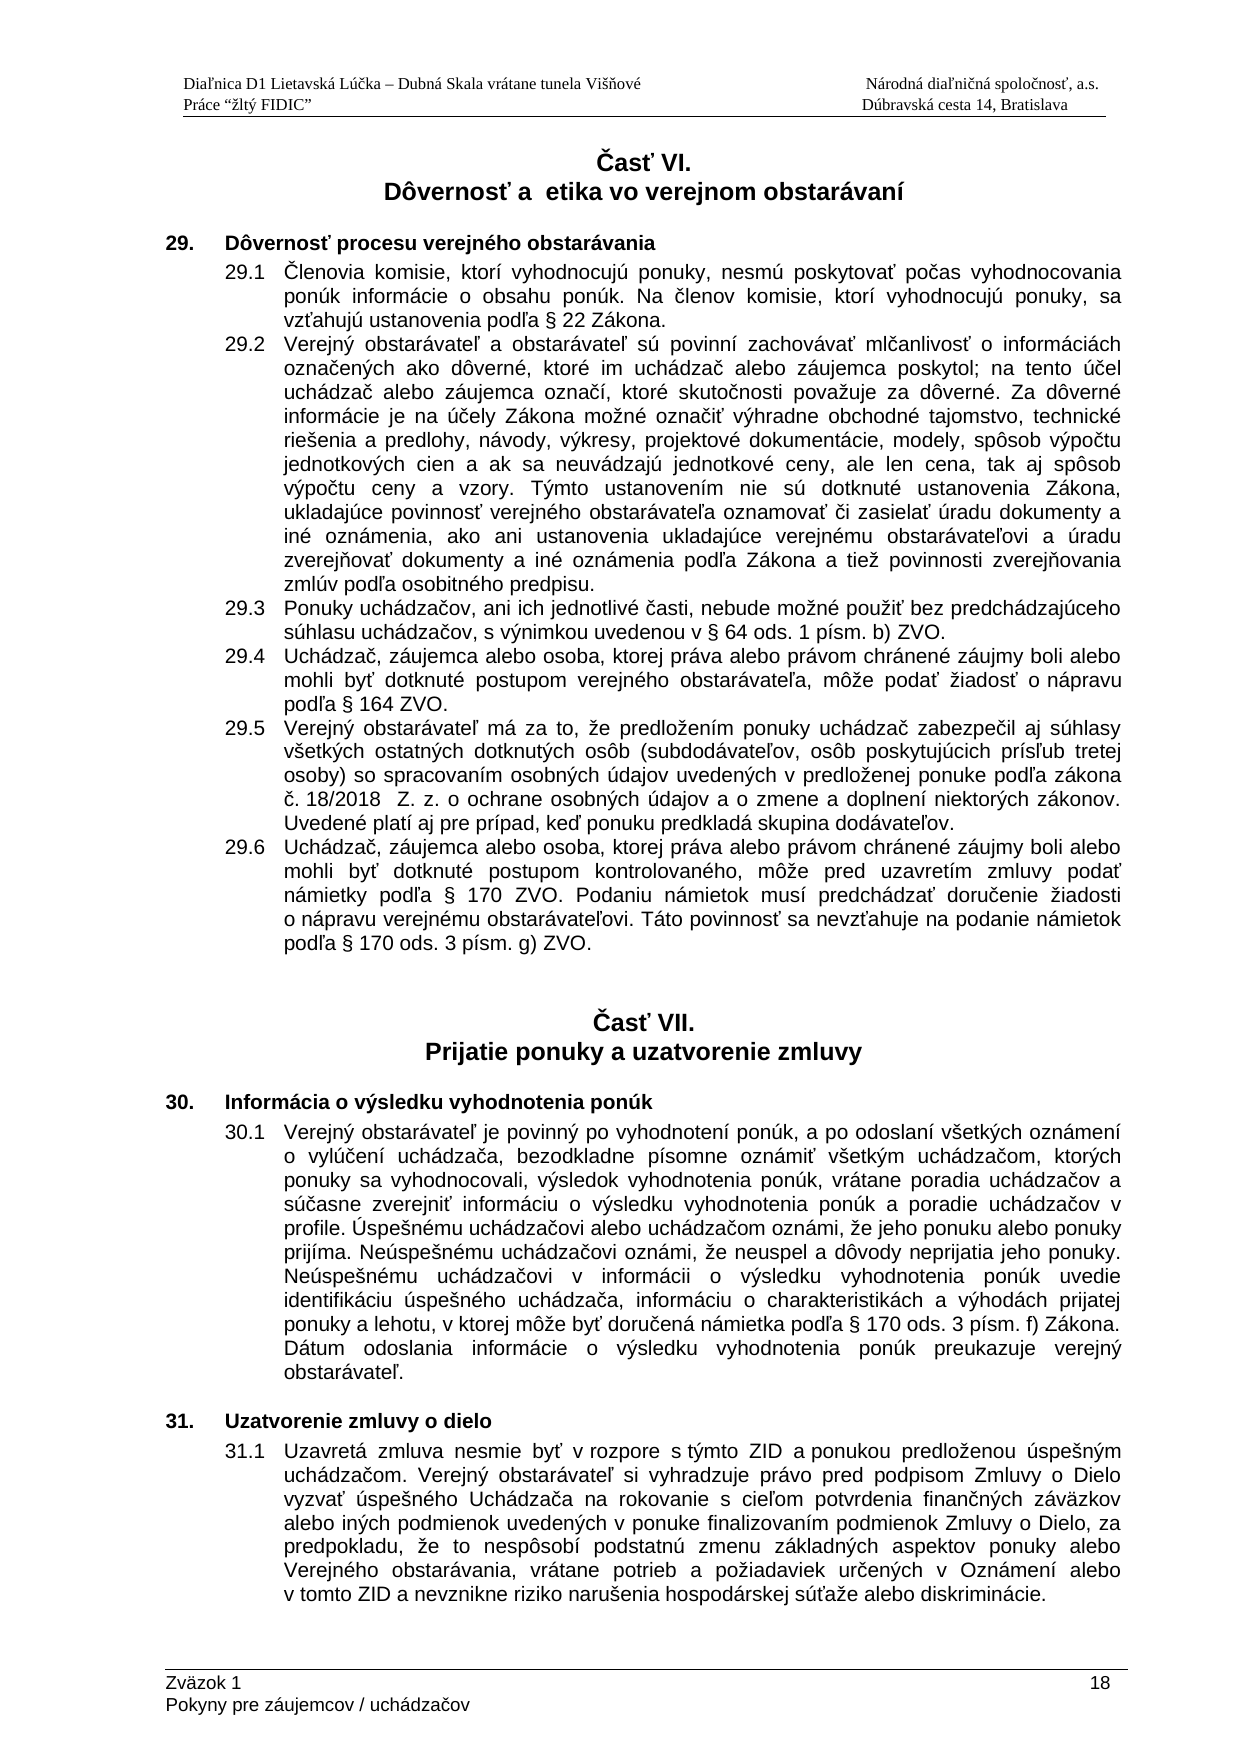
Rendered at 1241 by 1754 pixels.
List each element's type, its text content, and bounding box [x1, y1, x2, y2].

text Dôvernosť a etika vo verejnom obstarávaní [165, 177, 1122, 205]
text 29. Dôvernosť procesu verejného obstarávania [165, 230, 1122, 254]
text 29.5 Verejný obstarávateľ má za to, že predložením ponuky uchádzač zabezpečil aj súhlasy všetkých ostatných dotknutých osôb (subdodávateľov, osôb poskytujúcich prísľub tretej osoby) so spracovaním osobných údajov uvedených v predloženej ponuke podľa zákona č. 18/2018 Z. z. o ochrane osobných údajov a o zmene a doplnení niektorých zákonov. Uvedené platí aj pre prípad, keď ponuku predkladá skupina dodávateľov. [224, 715, 1122, 835]
text 30. Informácia o výsledku vyhodnotenia ponúk [165, 1090, 1122, 1114]
text 31.1 Uzavretá zmluva nesmie byť v rozpore s týmto ZID a ponukou predloženou úspešným uchádzačom. Verejný obstarávateľ si vyhradzuje právo pred podpisom Zmluvy o Dielo vyzvať úspešného Uchádzača na rokovanie s cieľom potvrdenia finančných záväzkov alebo iných podmienok uvedených v ponuke finalizovaním podmienok Zmluvy o Dielo, za predpokladu, že to nespôsobí podstatnú zmenu základných aspektov ponuky alebo Verejného obstarávania, vrátane potrieb a požiadaviek určených v Oznámení alebo v tomto ZID a nevznikne riziko narušenia hospodárskej súťaže alebo diskriminácie. [224, 1438, 1122, 1606]
text 29.2 Verejný obstarávateľ a obstarávateľ sú povinní zachovávať mlčanlivosť o informáciách označených ako dôverné, ktoré im uchádzač alebo záujemca poskytol; na tento účel uchádzač alebo záujemca označí, ktoré skutočnosti považuje za dôverné. Za dôverné informácie je na účely Zákona možné označiť výhradne obchodné tajomstvo, technické riešenia a predlohy, návody, výkresy, projektové dokumentácie, modely, spôsob výpočtu jednotkových cien a ak sa neuvádzajú jednotkové ceny, ale len cena, tak aj spôsob výpočtu ceny a vzory. Týmto ustanovením nie sú dotknuté ustanovenia Zákona, ukladajúce povinnosť verejného obstarávateľa oznamovať či zasielať úradu dokumenty a iné oznámenia, ako ani ustanovenia ukladajúce verejnému obstarávateľovi a úradu zverejňovať dokumenty a iné oznámenia podľa Zákona a tiež povinnosti zverejňovania zmlúv podľa osobitného predpisu. [224, 332, 1122, 596]
text 29.4 Uchádzač, záujemca alebo osoba, ktorej práva alebo právom chránené záujmy boli alebo mohli byť dotknuté postupom verejného obstarávateľa, môže podať žiadosť o nápravu podľa § 164 ZVO. [224, 643, 1122, 715]
text Časť VI. [165, 148, 1122, 177]
text 29.3 Ponuky uchádzačov, ani ich jednotlivé časti, nebude možné použiť bez predchádzajúceho súhlasu uchádzačov, s výnimkou uvedenou v § 64 ods. 1 písm. b) ZVO. [224, 596, 1122, 643]
text 29.1 Členovia komisie, ktorí vyhodnocujú ponuky, nesmú poskytovať počas vyhodnocovania ponúk informácie o obsahu ponúk. Na členov komisie, ktorí vyhodnocujú ponuky, sa vzťahujú ustanovenia podľa § 22 Zákona. [224, 260, 1122, 332]
text 31. Uzatvorenie zmluvy o dielo [165, 1409, 1122, 1433]
text Časť VII. [165, 1008, 1122, 1036]
text 30.1 Verejný obstarávateľ je povinný po vyhodnotení ponúk, a po odoslaní všetkých oznámení o vylúčení uchádzača, bezodkladne písomne oznámiť všetkým uchádzačom, ktorých ponuky sa vyhodnocovali, výsledok vyhodnotenia ponúk, vrátane poradia uchádzačov a súčasne zverejniť informáciu o výsledku vyhodnotenia ponúk a poradie uchádzačov v profile. Úspešnému uchádzačovi alebo uchádzačom oznámi, že jeho ponuku alebo ponuky prijíma. Neúspešnému uchádzačovi oznámi, že neuspel a dôvody neprijatia jeho ponuky. Neúspešnému uchádzačovi v informácii o výsledku vyhodnotenia ponúk uvedie identifikáciu úspešného uchádzača, informáciu o charakteristikách a výhodách prijatej ponuky a lehotu, v ktorej môže byť doručená námietka podľa § 170 ods. 3 písm. f) Zákona. Dátum odoslania informácie o výsledku vyhodnotenia ponúk preukazuje verejný obstarávateľ. [224, 1120, 1122, 1384]
text 29.6 Uchádzač, záujemca alebo osoba, ktorej práva alebo právom chránené záujmy boli alebo mohli byť dotknuté postupom kontrolovaného, môže pred uzavretím zmluvy podať námietky podľa § 170 ZVO. Podaniu námietok musí predchádzať doručenie žiadosti o nápravu verejnému obstarávateľovi. Táto povinnosť sa nevzťahuje na podanie námietok podľa § 170 ods. 3 písm. g) ZVO. [224, 835, 1122, 955]
text Prijatie ponuky a uzatvorenie zmluvy [165, 1036, 1122, 1065]
